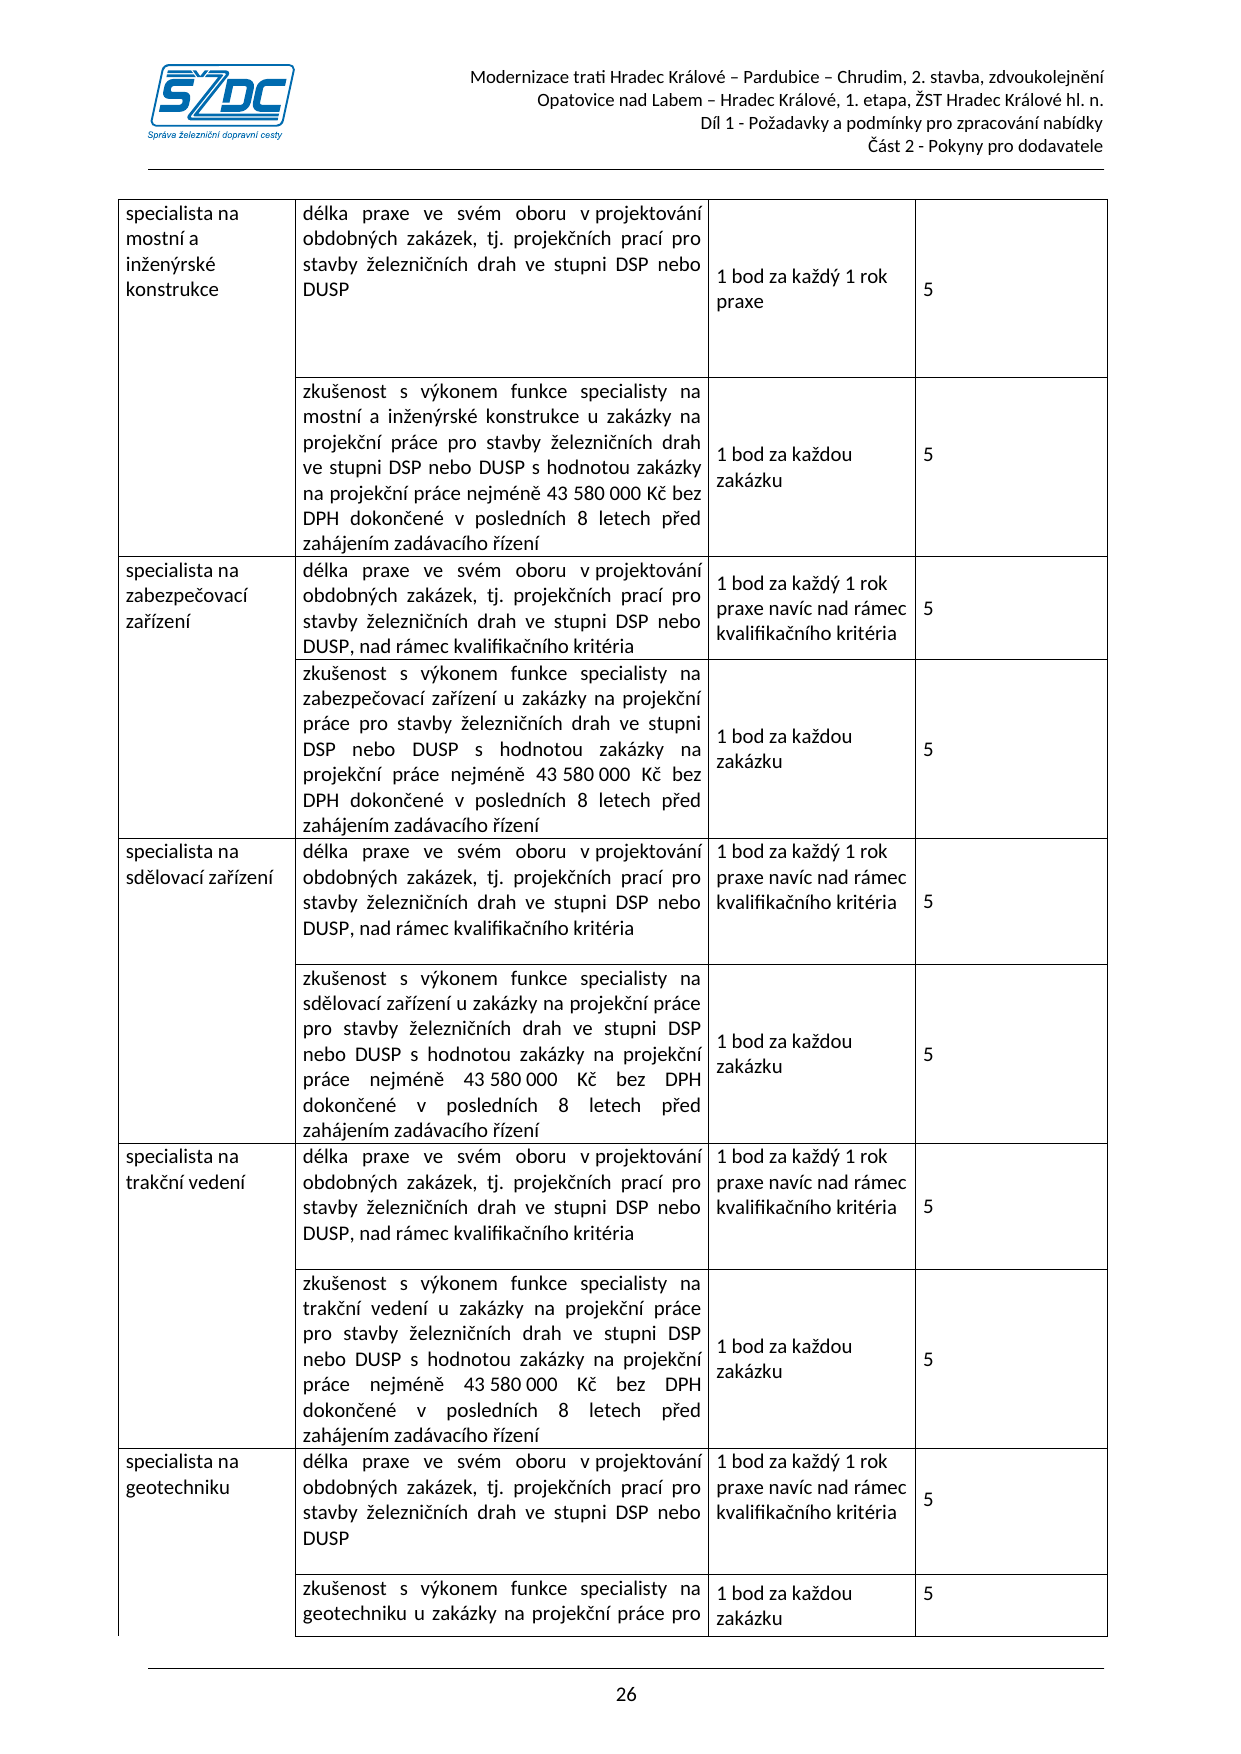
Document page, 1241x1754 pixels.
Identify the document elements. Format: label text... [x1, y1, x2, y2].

table_cell specialista na mostní a inženýrské konstrukce [119, 200, 295, 556]
table_cell délka praxe ve svém oboru v projektování obdobných zakázek, tj. projekčních prací pro stavby železničních drah ve stupni DSP nebo DUSP [296, 200, 708, 377]
table_cell délka praxe ve svém oboru v projektování obdobných zakázek, tj. projekčních prací pro stavby železničních drah ve stupni DSP nebo DUSP [296, 1449, 708, 1574]
table_cell specialista na trakční vedení [119, 1144, 295, 1448]
table_cell 1 bod za každý 1 rok praxe navíc nad rámec kvalifikačního kritéria [709, 557, 915, 659]
table_cell délka praxe ve svém oboru v projektování obdobných zakázek, tj. projekčních prací pro stavby železničních drah ve stupni DSP nebo DUSP, nad rámec kvalifikačního kritéria [296, 557, 708, 659]
table_cell 5 [916, 557, 1107, 659]
table_cell zkušenost s výkonem funkce specialisty na sdělovací zařízení u zakázky na projekční práce pro stavby železničních drah ve stupni DSP nebo DUSP s hodnotou zakázky na projekční práce nejméně 43 580 000 Kč bez DPH dokončené v posledních 8 letech před zahájením zadávacího řízení [296, 965, 708, 1143]
table_cell 5 [916, 660, 1107, 838]
table_cell 1 bod za každou zakázku [709, 378, 915, 556]
table_cell 1 bod za každou zakázku [709, 965, 915, 1143]
table_cell zkušenost s výkonem funkce specialisty na trakční vedení u zakázky na projekční práce pro stavby železničních drah ve stupni DSP nebo DUSP s hodnotou zakázky na projekční práce nejméně 43 580 000 Kč bez DPH dokončené v posledních 8 letech před zahájením zadávacího řízení [296, 1270, 708, 1448]
table_cell 5 [916, 1270, 1107, 1448]
table_cell 1 bod za každý 1 rok praxe navíc nad rámec kvalifikačního kritéria [709, 839, 915, 964]
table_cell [709, 1575, 915, 1636]
table_cell 1 bod za každý 1 rok praxe navíc nad rámec kvalifikačního kritéria [709, 1144, 915, 1269]
table_cell 5 [916, 1144, 1107, 1269]
table_cell délka praxe ve svém oboru v projektování obdobných zakázek, tj. projekčních prací pro stavby železničních drah ve stupni DSP nebo DUSP, nad rámec kvalifikačního kritéria [296, 839, 708, 964]
table_cell 5 [916, 965, 1107, 1143]
table_cell 1 bod za každý 1 rok praxe navíc nad rámec kvalifikačního kritéria [709, 1449, 915, 1574]
table_cell 5 [916, 200, 1107, 377]
table_cell zkušenost s výkonem funkce specialisty na mostní a inženýrské konstrukce u zakázky na projekční práce pro stavby železničních drah ve stupni DSP nebo DUSP s hodnotou zakázky na projekční práce nejméně 43 580 000 Kč bez DPH dokončené v posledních 8 letech před zahájením zadávacího řízení [296, 378, 708, 556]
table_cell 5 [916, 1449, 1107, 1574]
table_cell specialista na geotechniku [119, 1449, 295, 1636]
table_cell 1 bod za každou zakázku [709, 1270, 915, 1448]
table_cell 1 bod za každou zakázku [709, 660, 915, 838]
table_cell specialista na sdělovací zařízení [119, 839, 295, 1143]
table_cell 5 [916, 378, 1107, 556]
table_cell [296, 1575, 708, 1636]
table_cell 1 bod za každý 1 rok praxe [709, 200, 915, 377]
table_cell 5 [916, 1575, 1107, 1636]
table_cell délka praxe ve svém oboru v projektování obdobných zakázek, tj. projekčních prací pro stavby železničních drah ve stupni DSP nebo DUSP, nad rámec kvalifikačního kritéria [296, 1144, 708, 1269]
table_cell zkušenost s výkonem funkce specialisty na zabezpečovací zařízení u zakázky na projekční práce pro stavby železničních drah ve stupni DSP nebo DUSP s hodnotou zakázky na projekční práce nejméně 43 580 000 Kč bez DPH dokončené v posledních 8 letech před zahájením zadávacího řízení [296, 660, 708, 838]
table_cell specialista na zabezpečovací zařízení [119, 557, 295, 838]
table_cell 5 [916, 839, 1107, 964]
